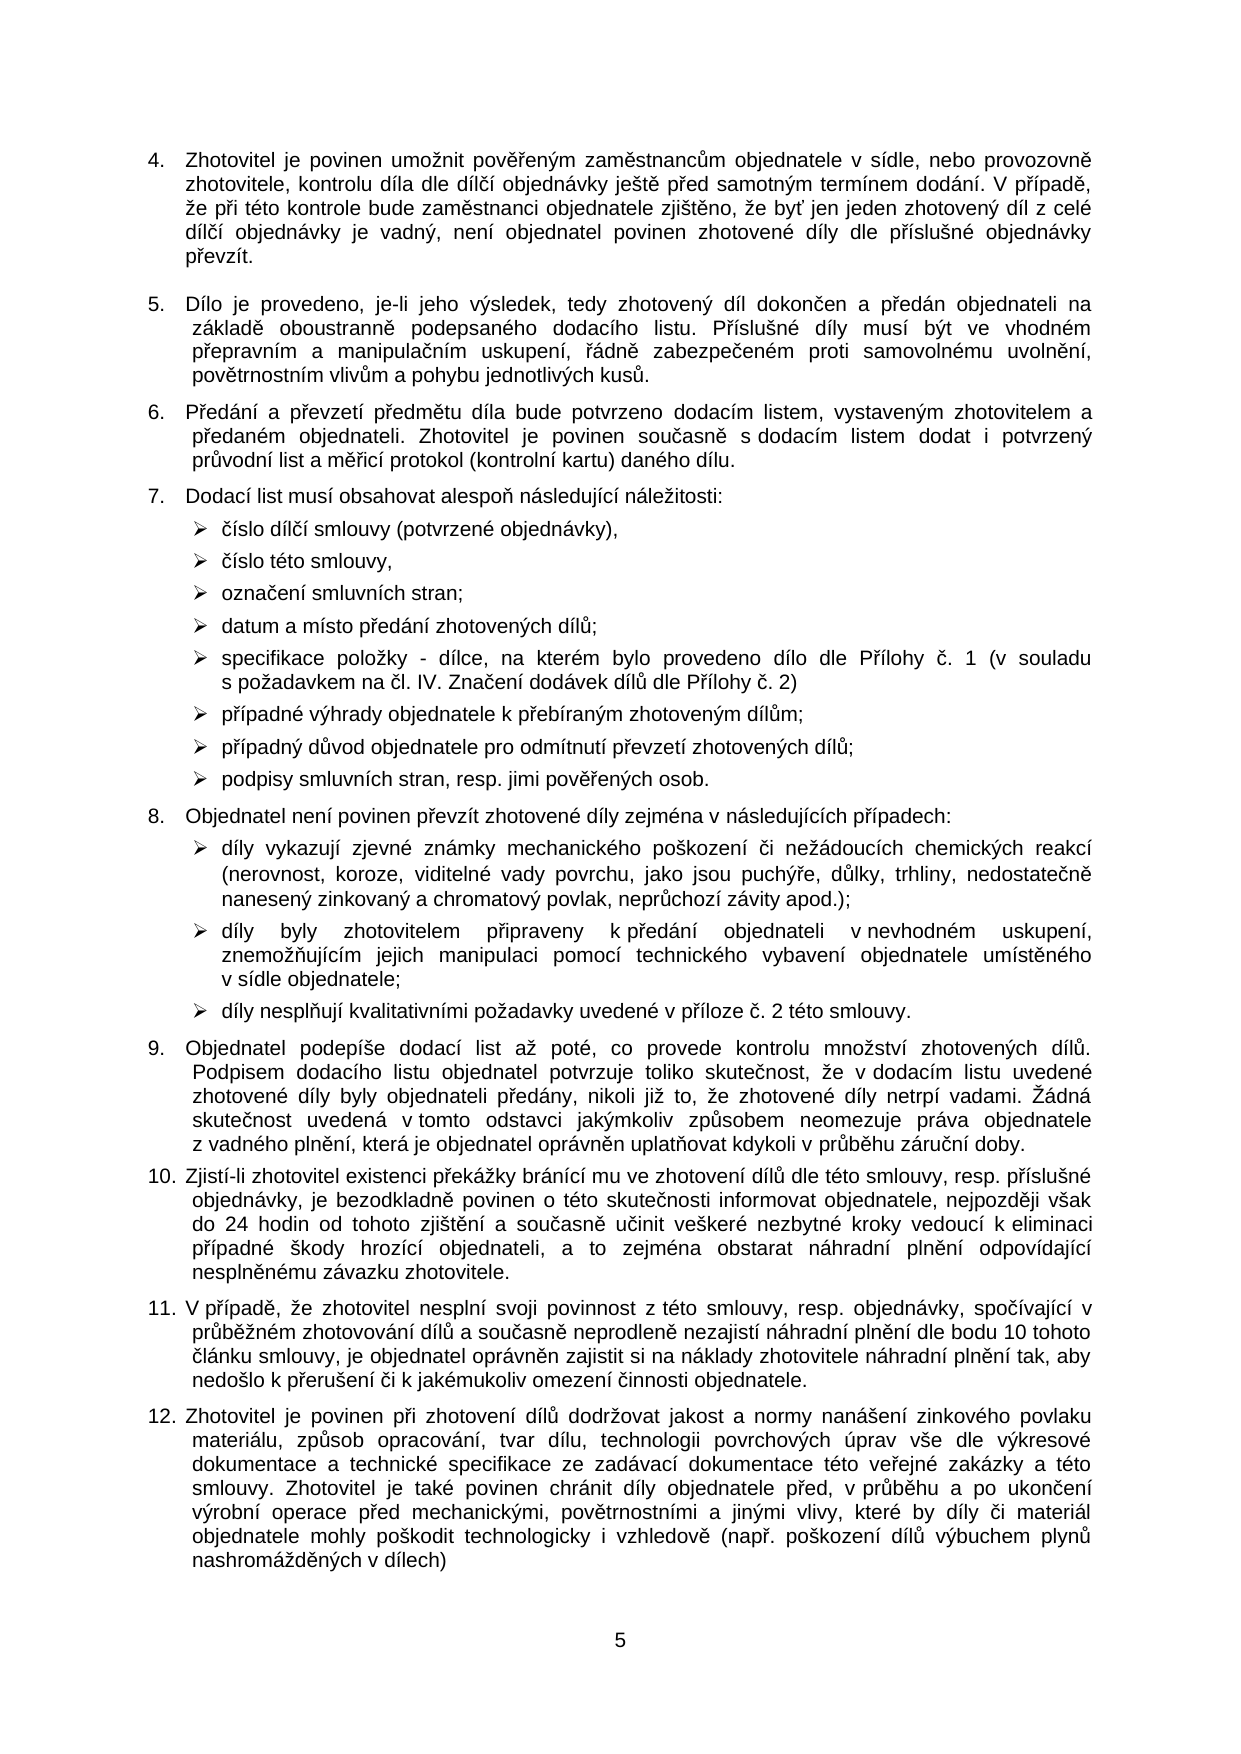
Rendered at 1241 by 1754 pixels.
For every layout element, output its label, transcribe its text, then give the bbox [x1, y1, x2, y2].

list díly nesplňují kvalitativními požadavky uvedené v příloze č. 2 této smlouvy. [192, 999, 1093, 1023]
list Předání a převzetí předmětu díla bude potvrzeno dodacím listem, vystaveným zhotovitelem a předaném objednateli. Zhotovitel je povinen současně s dodacím listem dodat i potvrzený průvodní list a měřicí protokol (kontrolní kartu) daného dílu. [148, 400, 1093, 472]
list Zhotovitel je povinen při zhotovení dílů dodržovat jakost a normy nanášení zinkového povlaku materiálu, způsob opracování, tvar dílu, technologii povrchových úprav vše dle výkresové dokumentace a technické specifikace ze zadávací dokumentace této veřejné zakázky a této smlouvy. Zhotovitel je také povinen chránit díly objednatele před, v průběhu a po ukončení výrobní operace před mechanickými, povětrnostními a jinými vlivy, které by díly či materiál objednatele mohly poškodit technologicky i vzhledově (např. poškození dílů výbuchem plynů nashromážděných v dílech) [148, 1404, 1093, 1572]
list číslo této smlouvy, [192, 549, 1093, 573]
list Zjistí-li zhotovitel existenci překážky bránící mu ve zhotovení dílů dle této smlouvy, resp. příslušné objednávky, je bezodkladně povinen o této skutečnosti informovat objednatele, nejpozději však do 24 hodin od tohoto zjištění a současně učinit veškeré nezbytné kroky vedoucí k eliminaci případné škody hrozící objednateli, a to zejména obstarat náhradní plnění odpovídající nesplněnému závazku zhotovitele. [148, 1164, 1093, 1283]
list díly vykazují zjevné známky mechanického poškození či nežádoucích chemických reakcí (nerovnost, koroze, viditelné vady povrchu, jako jsou puchýře, důlky, trhliny, nedostatečně nanesený zinkovaný a chromatový povlak, neprůchozí závity apod.); [192, 836, 1093, 910]
list podpisy smluvních stran, resp. jimi pověřených osob. [192, 767, 1093, 791]
list V případě, že zhotovitel nesplní svoji povinnost z této smlouvy, resp. objednávky, spočívající v průběžném zhotovování dílů a současně neprodleně nezajistí náhradní plnění dle bodu 10 tohoto článku smlouvy, je objednatel oprávněn zajistit si na náklady zhotovitele náhradní plnění tak, aby nedošlo k přerušení či k jakémukoliv omezení činnosti objednatele. [148, 1296, 1093, 1392]
list datum a místo předání zhotovených dílů; [192, 613, 1093, 638]
list Objednatel není povinen převzít zhotovené díly zejména v následujících případech: [148, 804, 1093, 828]
list specifikace položky - dílce, na kterém bylo provedeno dílo dle Přílohy č. 1 (v souladu s požadavkem na čl. IV. Značení dodávek dílů dle Přílohy č. 2) [192, 646, 1093, 694]
list Dodací list musí obsahovat alespoň následující náležitosti: [148, 484, 1093, 508]
list případné výhrady objednatele k přebíraným zhotoveným dílům; [192, 702, 1093, 726]
list díly byly zhotovitelem připraveny k předání objednateli v nevhodném uskupení, znemožňujícím jejich manipulaci pomocí technického vybavení objednatele umístěného v sídle objednatele; [192, 919, 1093, 991]
list případný důvod objednatele pro odmítnutí převzetí zhotovených dílů; [192, 735, 1093, 759]
list číslo dílčí smlouvy (potvrzené objednávky), [192, 516, 1093, 540]
list Dílo je provedeno, je-li jeho výsledek, tedy zhotovený díl dokončen a předán objednateli na základě oboustranně podepsaného dodacího listu. Příslušné díly musí být ve vhodném přepravním a manipulačním uskupení, řádně zabezpečeném proti samovolnému uvolnění, povětrnostním vlivům a pohybu jednotlivých kusů. [148, 291, 1093, 387]
list Zhotovitel je povinen umožnit pověřeným zaměstnancům objednatele v sídle, nebo provozovně zhotovitele, kontrolu díla dle dílčí objednávky ještě před samotným termínem dodání. V případě, že při této kontrole bude zaměstnanci objednatele zjištěno, že byť jen jeden zhotovený díl z celé dílčí objednávky je vadný, není objednatel povinen zhotovené díly dle příslušné objednávky převzít. [148, 148, 1093, 267]
list Objednatel podepíše dodací list až poté, co provede kontrolu množství zhotovených dílů. Podpisem dodacího listu objednatel potvrzuje toliko skutečnost, že v dodacím listu uvedené zhotovené díly byly objednateli předány, nikoli již to, že zhotovené díly netrpí vadami. Žádná skutečnost uvedená v tomto odstavci jakýmkoliv způsobem neomezuje práva objednatele z vadného plnění, která je objednatel oprávněn uplatňovat kdykoli v průběhu záruční doby. [148, 1036, 1093, 1155]
list označení smluvních stran; [192, 581, 1093, 605]
